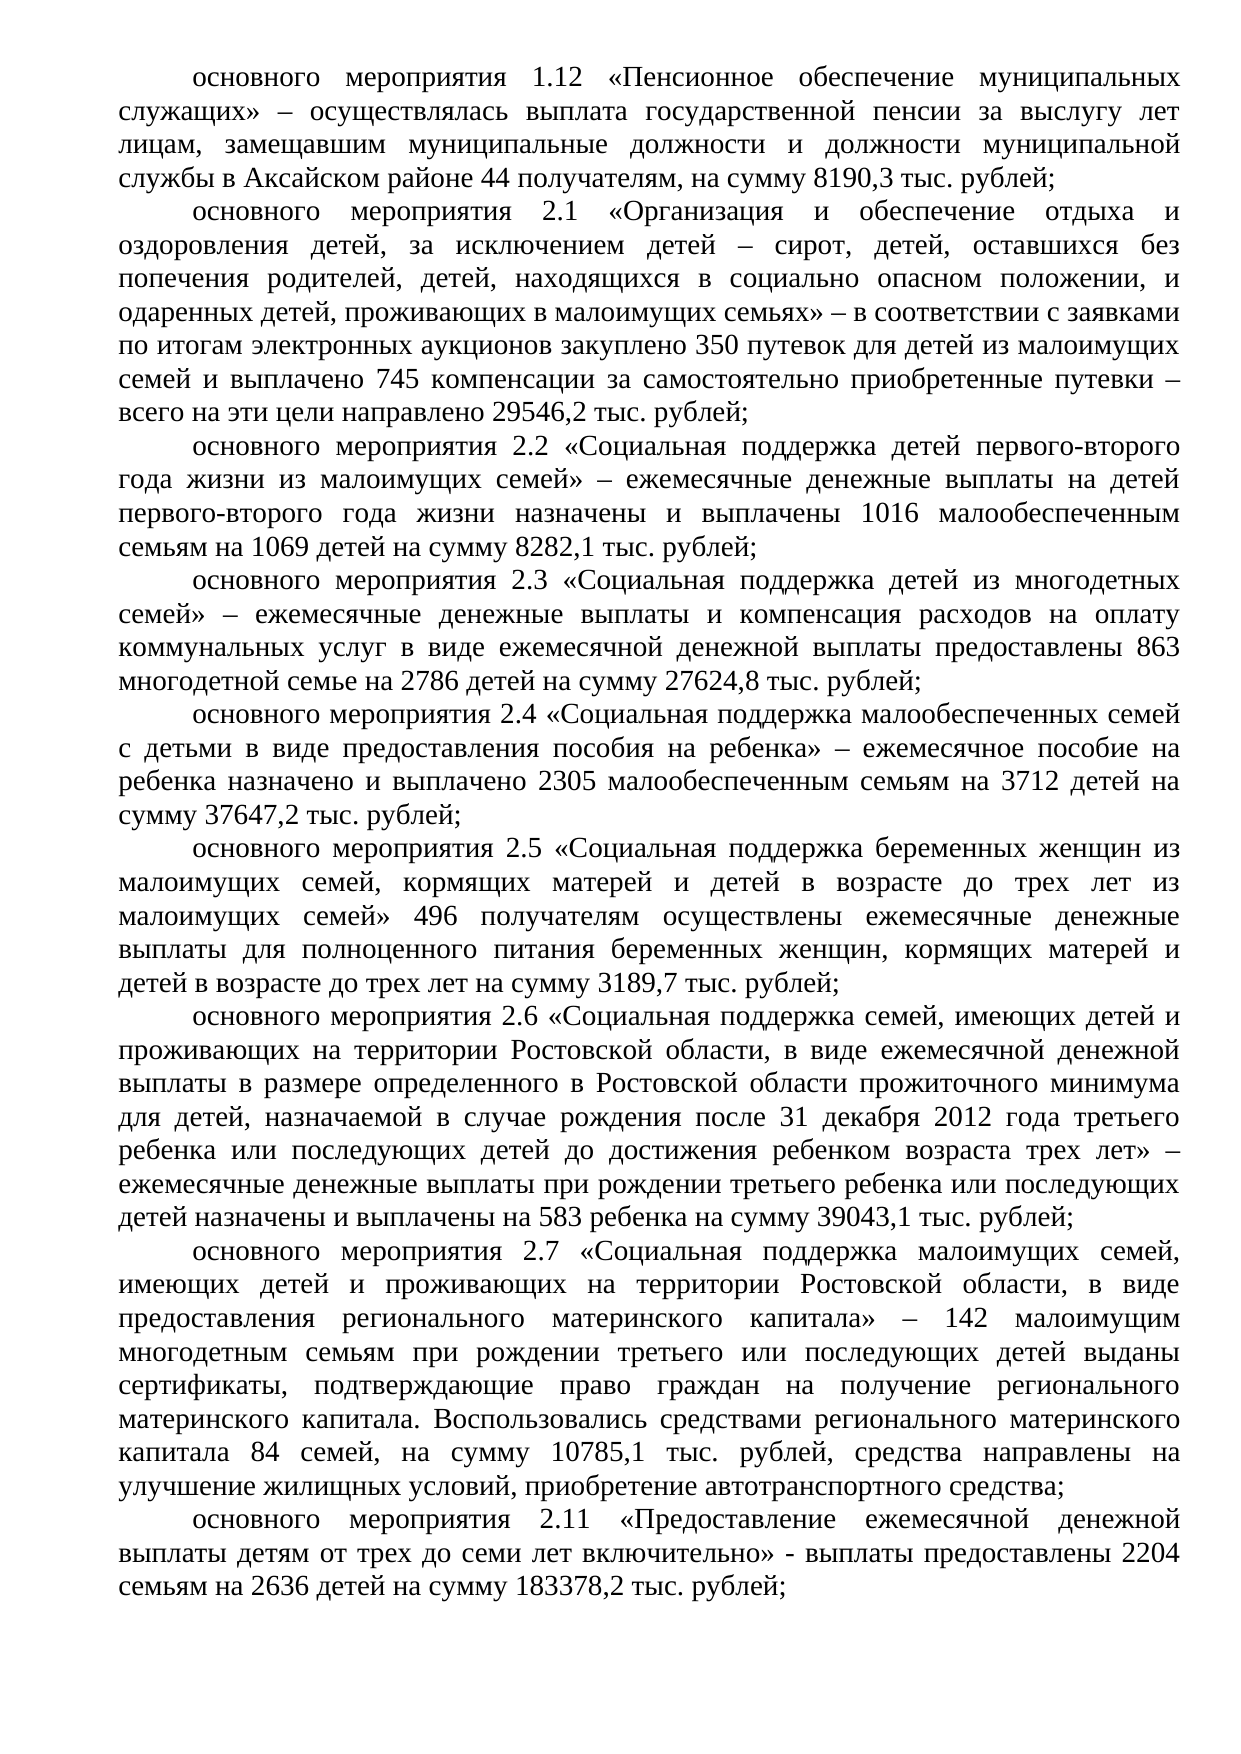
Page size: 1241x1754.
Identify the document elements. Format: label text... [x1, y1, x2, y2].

text основного мероприятия 2.5 «Социальная поддержка беременных женщин из малоимущих семей, кормящих матерей и детей в возрасте до трех лет из малоимущих семей» 496 получателям осуществлены ежемесячные денежные выплаты для полноценного питания беременных женщин, кормящих матерей и детей в возрасте до трех лет на сумму 3189,7 тыс. рублей; [118, 831, 1181, 998]
text основного мероприятия 2.1 «Организация и обеспечение отдыха и оздоровления детей, за исключением детей – сирот, детей, оставшихся без попечения родителей, детей, находящихся в социально опасном положении, и одаренных детей, проживающих в малоимущих семьях» – в соответствии с заявками по итогам электронных аукционов закуплено 350 путевок для детей из малоимущих семей и выплачено 745 компенсации за самостоятельно приобретенные путевки – всего на эти цели направлено 29546,2 тыс. рублей; [118, 193, 1181, 428]
text основного мероприятия 2.6 «Социальная поддержка семей, имеющих детей и проживающих на территории Ростовской области, в виде ежемесячной денежной выплаты в размере определенного в Ростовской области прожиточного минимума для детей, назначаемой в случае рождения после 31 декабря 2012 года третьего ребенка или последующих детей до достижения ребенком возраста трех лет» – ежемесячные денежные выплаты при рождении третьего ребенка или последующих детей назначены и выплачены на 583 ребенка на сумму 39043,1 тыс. рублей; [118, 998, 1181, 1233]
text основного мероприятия 2.11 «Предоставление ежемесячной денежной выплаты детям от трех до семи лет включительно» - выплаты предоставлены 2204 семьям на 2636 детей на сумму 183378,2 тыс. рублей; [118, 1501, 1181, 1602]
text основного мероприятия 2.7 «Социальная поддержка малоимущих семей, имеющих детей и проживающих на территории Ростовской области, в виде предоставления регионального материнского капитала» – 142 малоимущим многодетным семьям при рождении третьего или последующих детей выданы сертификаты, подтверждающие право граждан на получение регионального материнского капитала. Воспользовались средствами регионального материнского капитала 84 семей, на сумму 10785,1 тыс. рублей, средства направлены на улучшение жилищных условий, приобретение автотранспортного средства; [118, 1233, 1181, 1501]
text основного мероприятия 2.4 «Социальная поддержка малообеспеченных семей с детьми в виде предоставления пособия на ребенка» – ежемесячное пособие на ребенка назначено и выплачено 2305 малообеспеченным семьям на 3712 детей на сумму 37647,2 тыс. рублей; [118, 696, 1181, 831]
text основного мероприятия 2.3 «Социальная поддержка детей из многодетных семей» – ежемесячные денежные выплаты и компенсация расходов на оплату коммунальных услуг в виде ежемесячной денежной выплаты предоставлены 863 многодетной семье на 2786 детей на сумму 27624,8 тыс. рублей; [118, 562, 1181, 696]
text основного мероприятия 2.2 «Социальная поддержка детей первого-второго года жизни из малоимущих семей» – ежемесячные денежные выплаты на детей первого-второго года жизни назначены и выплачены 1016 малообеспеченным семьям на 1069 детей на сумму 8282,1 тыс. рублей; [118, 428, 1181, 562]
text основного мероприятия 1.12 «Пенсионное обеспечение муниципальных служащих» – осуществлялась выплата государственной пенсии за выслугу лет лицам, замещавшим муниципальные должности и должности муниципальной службы в Аксайском районе 44 получателям, на сумму 8190,3 тыс. рублей; [118, 59, 1181, 193]
